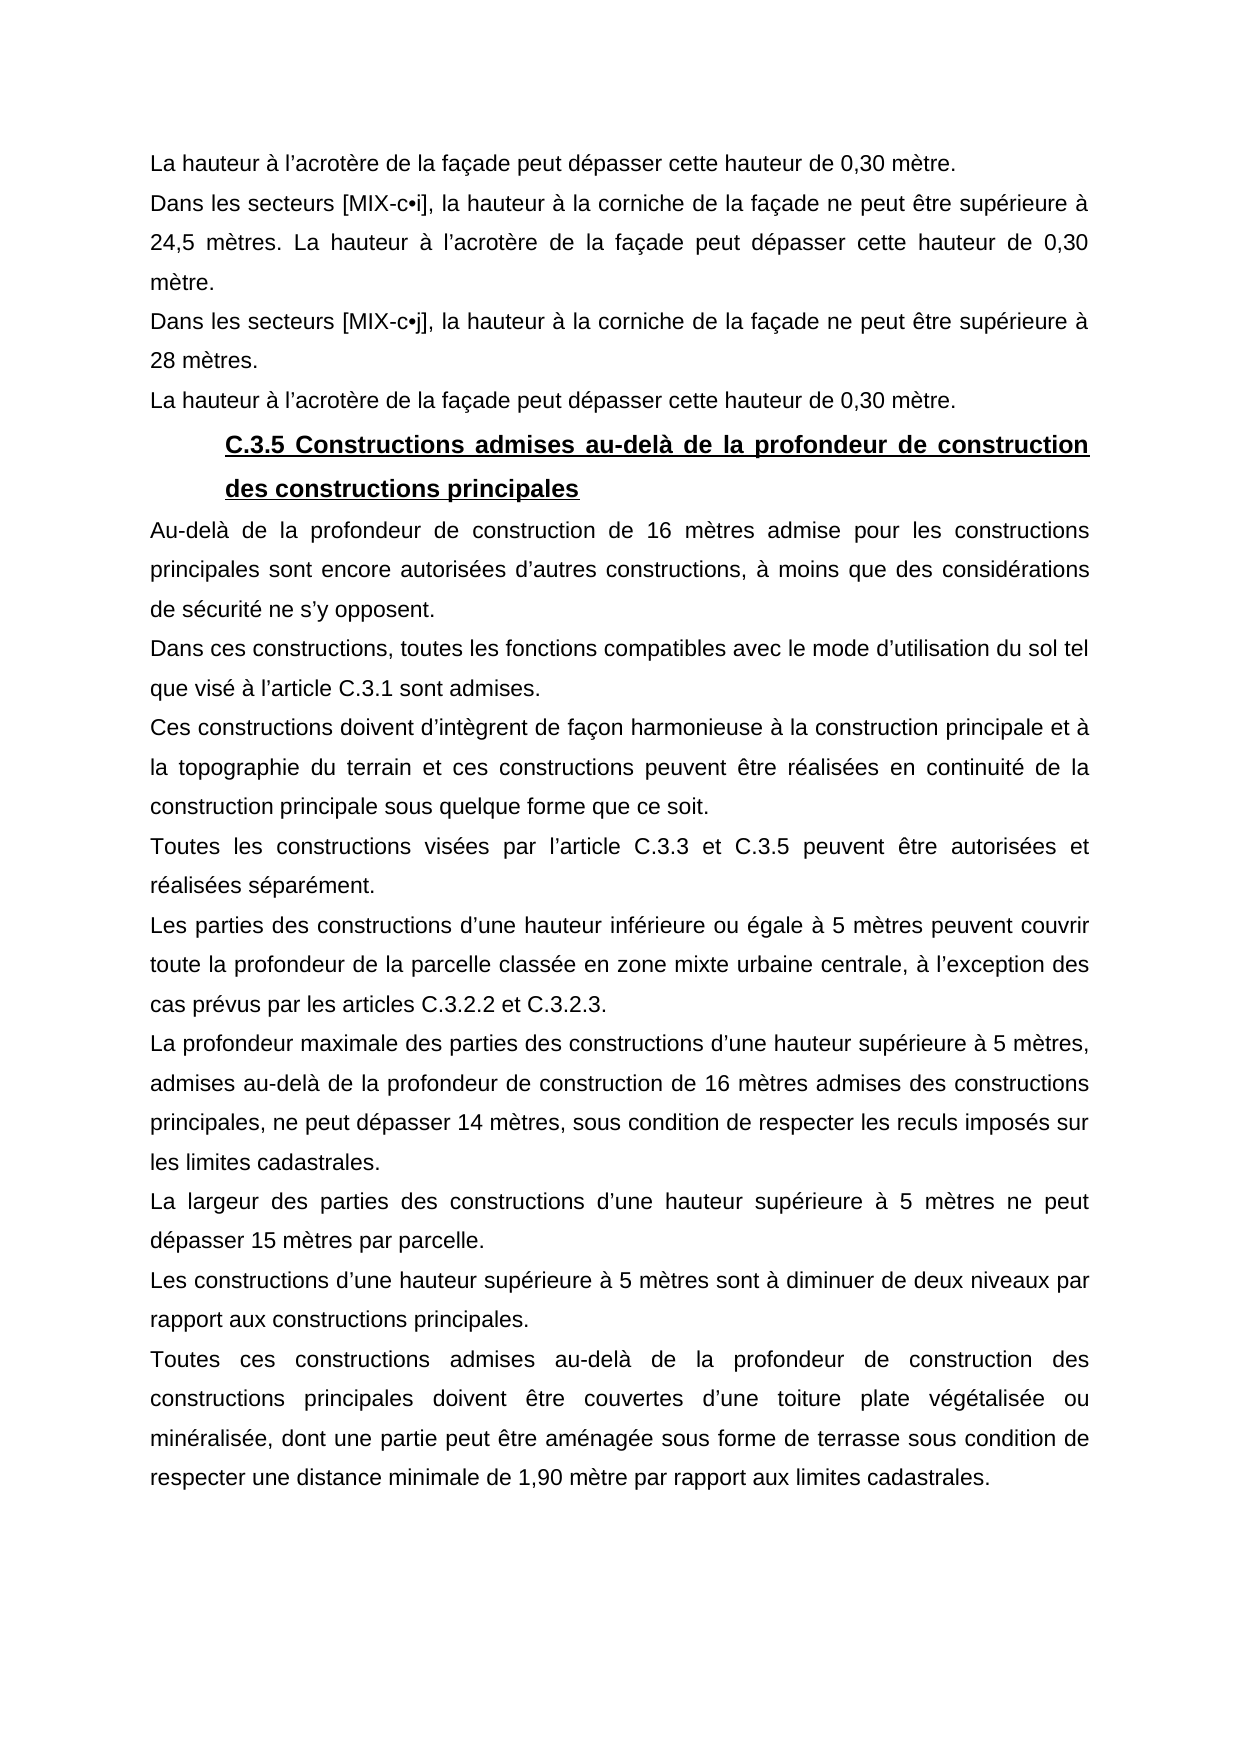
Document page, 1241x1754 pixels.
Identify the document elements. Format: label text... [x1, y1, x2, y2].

subtitle C.3.5 Constructions admises au-delà de la profondeur de construction des constructions principales [225, 457, 1090, 502]
text Les constructions d’une hauteur supérieure à 5 mètres sont à diminuer de deux niveaux par rapport aux constructions principales. [150, 1267, 1090, 1333]
text Les parties des constructions d’une hauteur inférieure ou égale à 5 mètres peuvent couvrir toute la profondeur de la parcelle classée en zone mixte urbaine centrale, à l’exception des cas prévus par les articles C.3.2.2 et C.3.2.3. [150, 912, 1090, 1017]
text La profondeur maximale des parties des constructions d’une hauteur supérieure à 5 mètres, admises au-delà de la profondeur de construction de 16 mètres admises des constructions principales, ne peut dépasser 14 mètres, sous condition de respecter les reculs imposés sur les limites cadastrales. [150, 1030, 1090, 1175]
text Au-delà de la profondeur de construction de 16 mètres admise pour les constructions principales sont encore autorisées d’autres constructions, à moins que des considérations de sécurité ne s’y opposent. [150, 517, 1090, 622]
text Dans les secteurs [MIX-c•j], la hauteur à la corniche de la façade ne peut être supérieure à 28 mètres. [150, 308, 1090, 374]
text Toutes ces constructions admises au-delà de la profondeur de construction des constructions principales doivent être couvertes d’une toiture plate végétalisée ou minéralisée, dont une partie peut être aménagée sous forme de terrasse sous condition de respecter une distance minimale de 1,90 mètre par rapport aux limites cadastrales. [150, 1346, 1090, 1491]
text Dans ces constructions, toutes les fonctions compatibles avec le mode d’utilisation du sol tel que visé à l’article C.3.1 sont admises. [150, 635, 1090, 701]
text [150, 150, 1090, 176]
text La largeur des parties des constructions d’une hauteur supérieure à 5 mètres ne peut dépasser 15 mètres par parcelle. [150, 1188, 1090, 1254]
text Dans les secteurs [MIX-c•i], la hauteur à la corniche de la façade ne peut être supérieure à 24,5 mètres. La hauteur à l’acrotère de la façade peut dépasser cette hauteur de 0,30 mètre. [150, 189, 1090, 295]
text La hauteur à l’acrotère de la façade peut dépasser cette hauteur de 0,30 mètre. [150, 387, 1090, 413]
text Toutes les constructions visées par l’article C.3.3 et C.3.5 peuvent être autorisées et réalisées séparément. [150, 833, 1090, 898]
text Ces constructions doivent d’intègrent de façon harmonieuse à la construction principale et à la topographie du terrain et ces constructions peuvent être réalisées en continuité de la construction principale sous quelque forme que ce soit. [150, 714, 1090, 819]
subtitle C.3.5 Constructions admises au-delà de la profondeur de construction des constructions principales [225, 431, 1090, 455]
